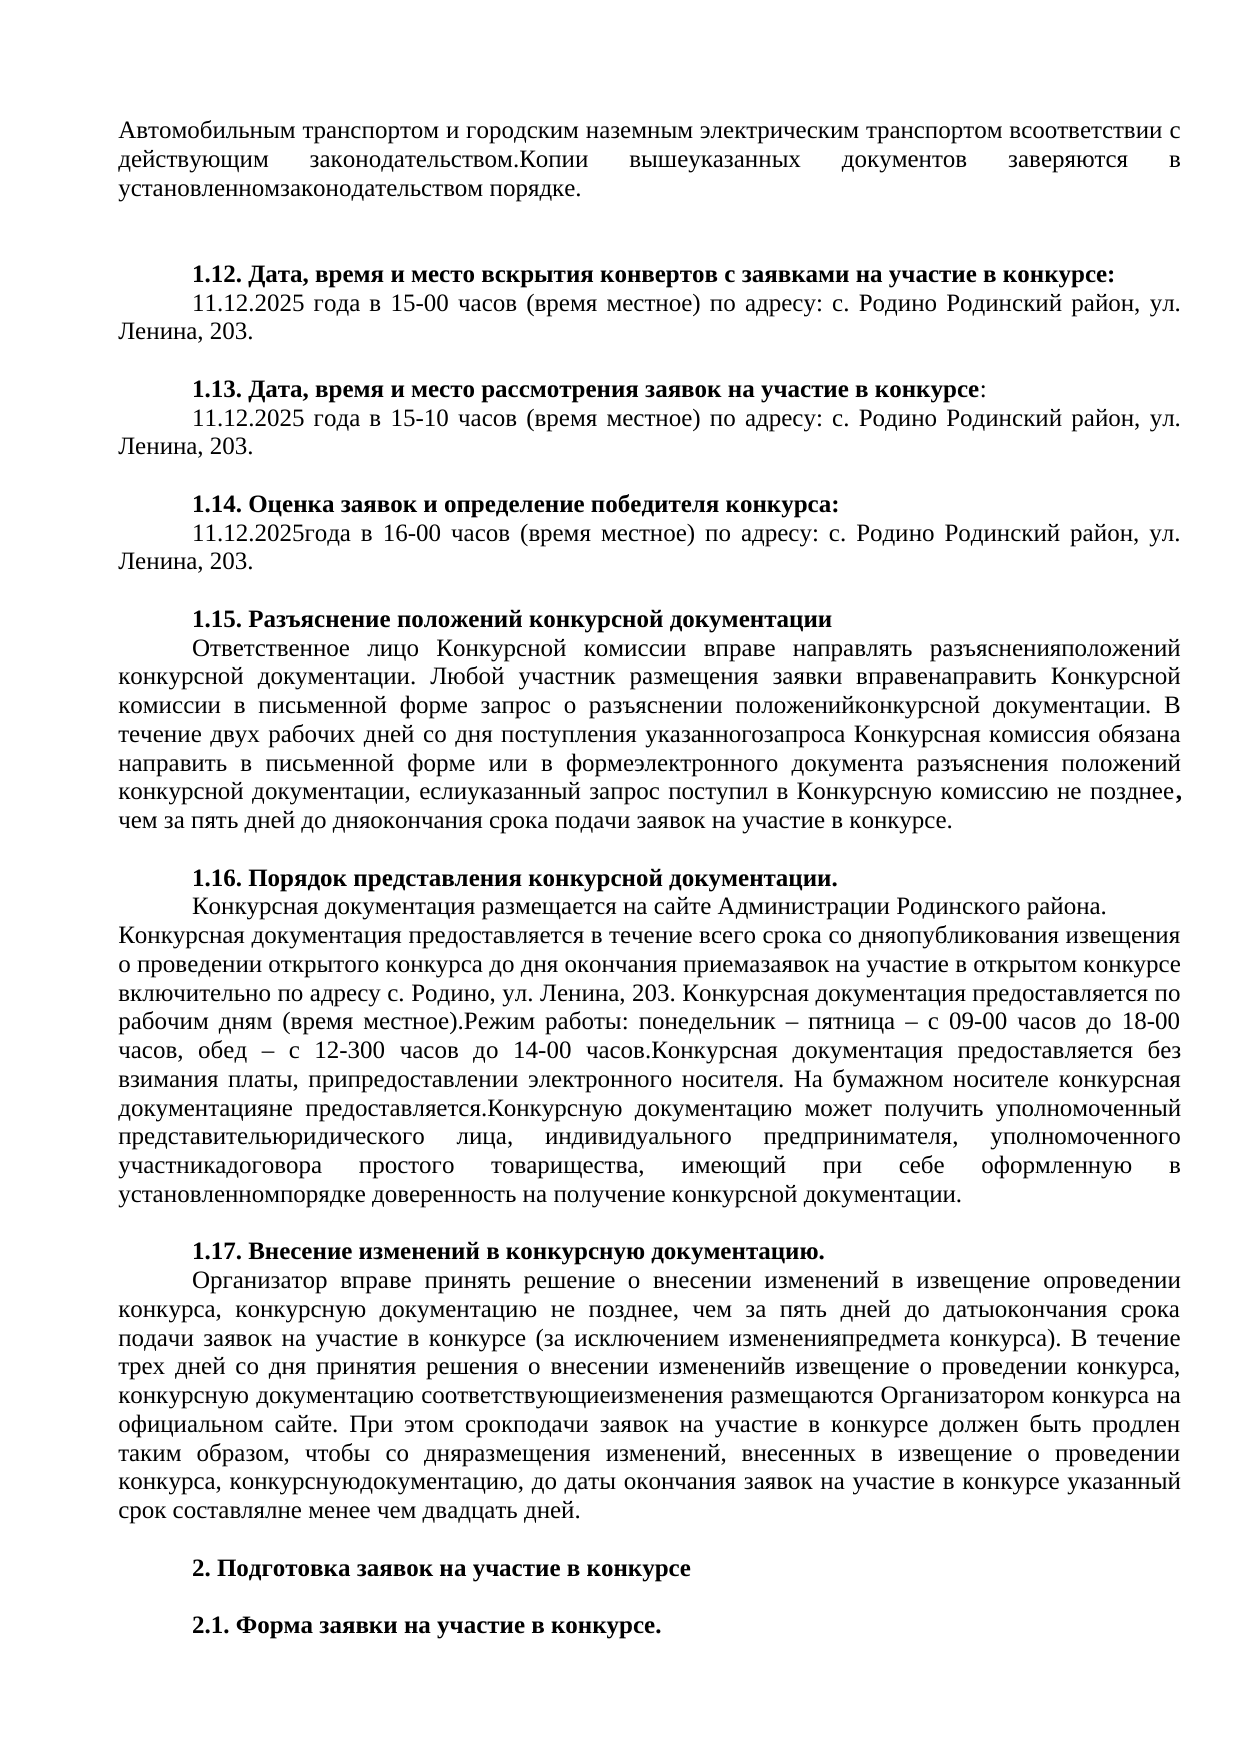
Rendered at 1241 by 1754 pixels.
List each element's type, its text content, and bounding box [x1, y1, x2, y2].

text 1.12. Дата, время и место вскрытия конвертов с заявками на участие в конкурсе: [118, 259, 1182, 288]
text Конкурсная документация предоставляется в течение всего срока со дняопубликования извещения о проведении открытого конкурса до дня окончания приемазаявок на участие в открытом конкурсе включительно по адресу с. Родино, ул. Ленина, 203. Конкурсная документация предоставляется по рабочим дням (время местное).Режим работы: понедельник – пятница – с 09-00 часов до 18-00 часов, обед – с 12-300 часов до 14-00 часов.Конкурсная документация предоставляется без взимания платы, припредоставлении электронного носителя. На бумажном носителе конкурсная документацияне предоставляется.Конкурсную документацию может получить уполномоченный представительюридического лица, индивидуального предпринимателя, уполномоченного участникадоговора простого товарищества, имеющий при себе оформленную в установленномпорядке доверенность на получение конкурсной документации. [118, 920, 1182, 1208]
text 11.12.2025 года в 15-00 часов (время местное) по адресу: с. Родино Родинский район, ул. Ленина, 203. [118, 288, 1182, 345]
text 1.15. Разъяснение положений конкурсной документации [118, 604, 1182, 633]
text Организатор вправе принять решение о внесении изменений в извещение опроведении конкурса, конкурсную документацию не позднее, чем за пять дней до датыокончания срока подачи заявок на участие в конкурсе (за исключением измененияпредмета конкурса). В течение трех дней со дня принятия решения о внесении измененийв извещение о проведении конкурса, конкурсную документацию соответствующиеизменения размещаются Организатором конкурса на официальном сайте. При этом срокподачи заявок на участие в конкурсе должен быть продлен таким образом, чтобы со дняразмещения изменений, внесенных в извещение о проведении конкурса, конкурснуюдокументацию, до даты окончания заявок на участие в конкурсе указанный срок составлялне менее чем двадцать дней. [118, 1265, 1182, 1524]
text 2.1. Форма заявки на участие в конкурсе. [118, 1610, 1182, 1639]
text 1.14. Оценка заявок и определение победителя конкурса: [118, 489, 1182, 518]
text 11.12.2025 года в 15-10 часов (время местное) по адресу: с. Родино Родинский район, ул. Ленина, 203. [118, 403, 1182, 460]
text 1.17. Внесение изменений в конкурсную документацию. [118, 1236, 1182, 1265]
text Ответственное лицо Конкурсной комиссии вправе направлять разъясненияположений конкурсной документации. Любой участник размещения заявки вправенаправить Конкурсной комиссии в письменной форме запрос о разъяснении положенийконкурсной документации. В течение двух рабочих дней со дня поступления указанногозапроса Конкурсная комиссия обязана направить в письменной форме или в формеэлектронного документа разъяснения положений конкурсной документации, еслиуказанный запрос поступил в Конкурсную комиссию не позднее, чем за пять дней до дняокончания срока подачи заявок на участие в конкурсе. [118, 633, 1182, 834]
text 1.16. Порядок представления конкурсной документации. [118, 863, 1182, 891]
text Конкурсная документация размещается на сайте Администрации Родинского района. [118, 891, 1182, 920]
text Автомобильным транспортом и городским наземным электрическим транспортом всоответствии с действующим законодательством.Копии вышеуказанных документов заверяются в установленномзаконодательством порядке. [118, 115, 1182, 201]
text 2. Подготовка заявок на участие в конкурсе [118, 1553, 1182, 1581]
text 1.13. Дата, время и место рассмотрения заявок на участие в конкурсе: [118, 374, 1182, 403]
text 11.12.2025года в 16-00 часов (время местное) по адресу: с. Родино Родинский район, ул. Ленина, 203. [118, 518, 1182, 575]
